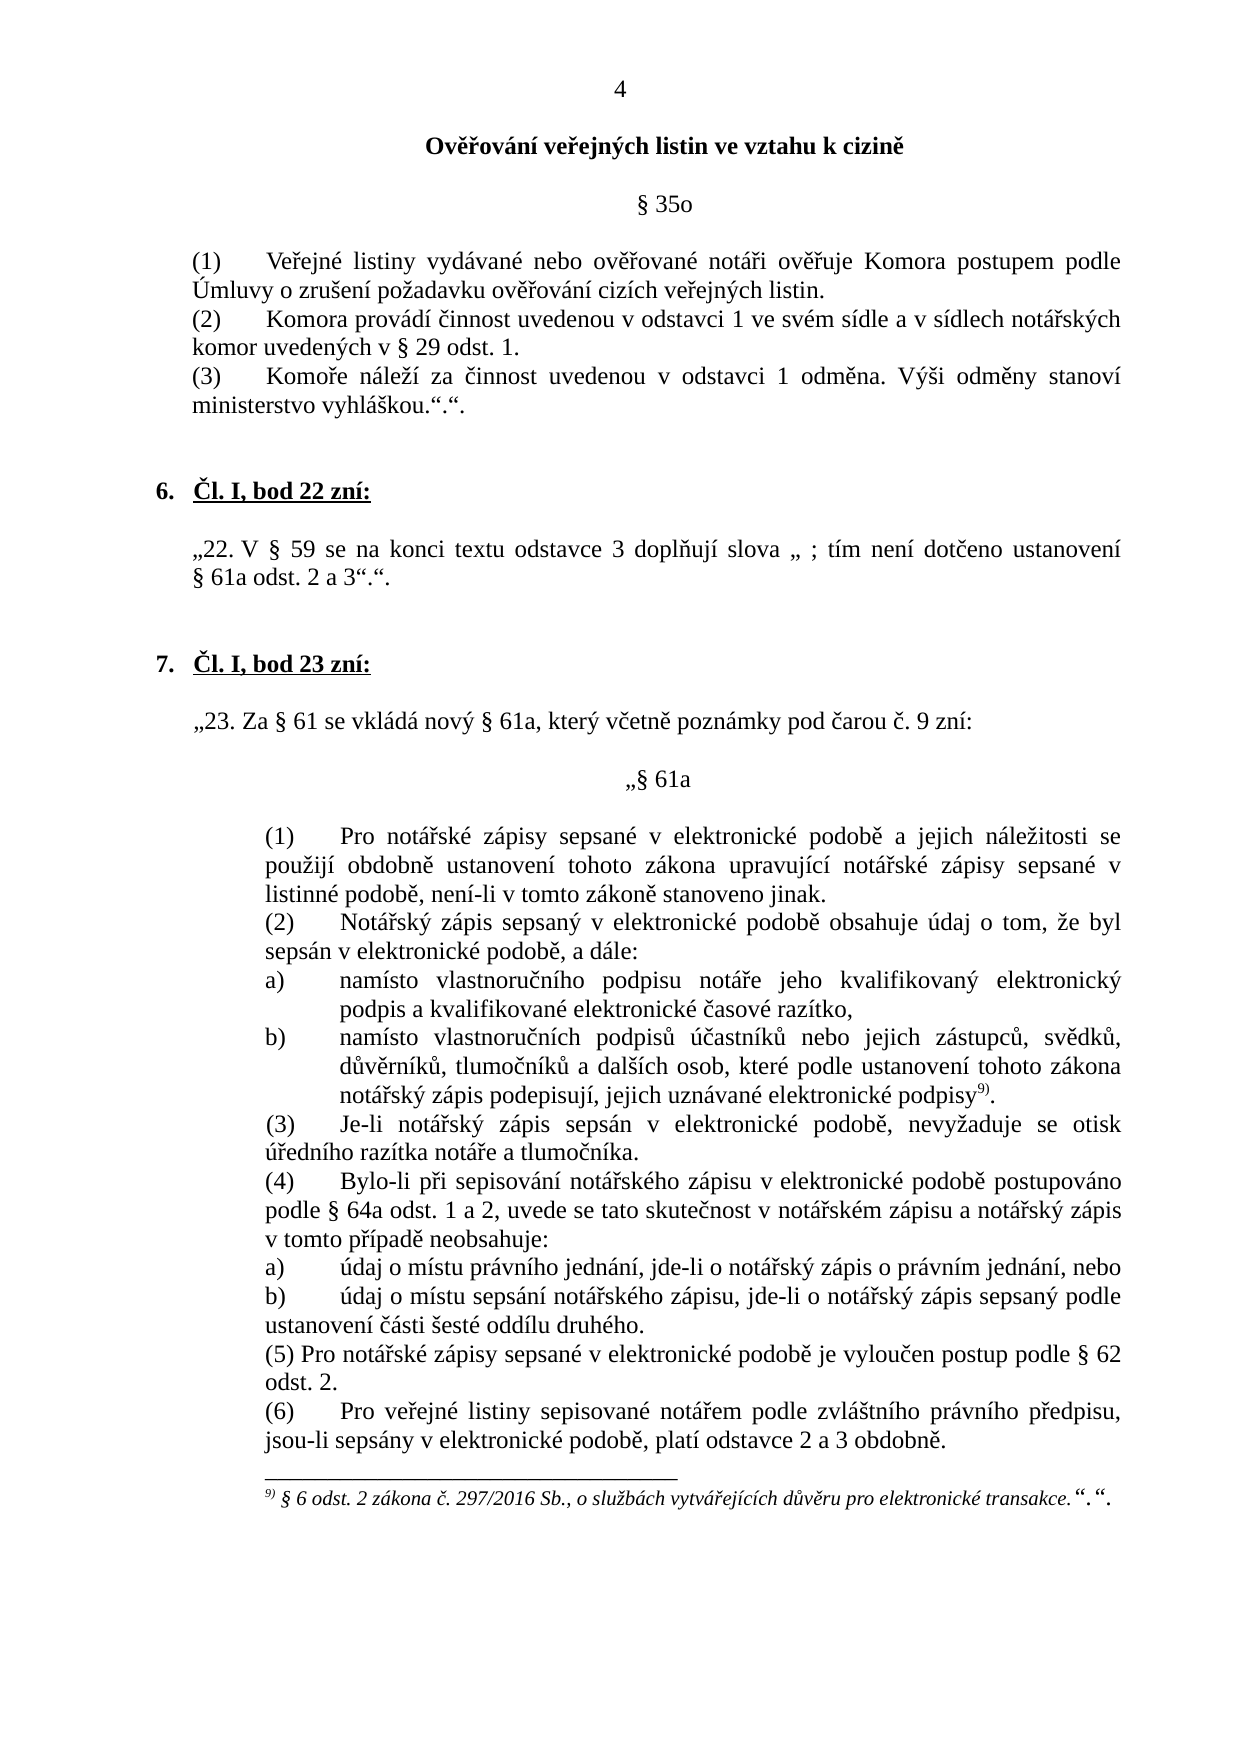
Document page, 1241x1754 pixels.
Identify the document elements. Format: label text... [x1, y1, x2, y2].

text (2) Komora provádí činnost uvedenou v odstavci 1 ve svém sídle a v sídlech notářských komor uvedených v § 29 odst. 1. [192, 304, 1122, 361]
text (3) Komoře náleží za činnost uvedenou v odstavci 1 odměna. Výši odměny stanoví ministerstvo vyhláškou.“.“. [192, 361, 1122, 419]
list „23. Za § 61 se vkládá nový § 61a, který včetně poznámky pod čarou č. 9 zní: [193, 706, 1122, 735]
text _________________________________ [192, 1454, 1122, 1482]
list (4) Bylo-li při sepisování notářského zápisu v elektronické podobě postupováno podle § 64a odst. 1 a 2, uvede se tato skutečnost v notářském zápisu a notářský zápis v tomto případě neobsahuje: [265, 1166, 1122, 1252]
list Čl. I, bod 23 zní: [156, 649, 1122, 677]
list b) namísto vlastnoručních podpisů účastníků nebo jejich zástupců, svědků, důvěrníků, tlumočníků a dalších osob, které podle ustanovení tohoto zákona notářský zápis podepisují, jejich uznávané elektronické podpisy9). [265, 1022, 1122, 1109]
text „22. V § 59 se na konci textu odstavce 3 doplňují slova „ ; tím není dotčeno ustanovení § 61a odst. 2 a 3“.“. [192, 534, 1122, 591]
text § 35o [207, 189, 1122, 217]
list „§ 61a [193, 764, 1122, 792]
list a) namísto vlastnoručního podpisu notáře jeho kvalifikovaný elektronický podpis a kvalifikované elektronické časové razítko, [265, 965, 1122, 1022]
list (6) Pro veřejné listiny sepisované notářem podle zvláštního právního předpisu, jsou-li sepsány v elektronické podobě, platí odstavce 2 a 3 obdobně. [265, 1396, 1122, 1454]
list (2) Notářský zápis sepsaný v elektronické podobě obsahuje údaj o tom, že byl sepsán v elektronické podobě, a dále: [265, 907, 1122, 965]
list b) údaj o místu sepsání notářského zápisu, jde-li o notářský zápis sepsaný podle ustanovení části šesté oddílu druhého. [265, 1281, 1122, 1339]
text Ověřování veřejných listin ve vztahu k cizině [192, 131, 1122, 160]
list Čl. I, bod 22 zní: [156, 476, 1122, 505]
text (1) Veřejné listiny vydávané nebo ověřované notáři ověřuje Komora postupem podle Úmluvy o zrušení požadavku ověřování cizích veřejných listin. [192, 246, 1122, 304]
text 9) § 6 odst. 2 zákona č. 297/2016 Sb., o službách vytvářejících důvěru pro elektronické transakce.“.“. [265, 1482, 1122, 1511]
list (5) Pro notářské zápisy sepsané v elektronické podobě je vyloučen postup podle § 62 odst. 2. [265, 1339, 1122, 1396]
list a) údaj o místu právního jednání, jde-li o notářský zápis o právním jednání, nebo [265, 1252, 1122, 1281]
list (1) Pro notářské zápisy sepsané v elektronické podobě a jejich náležitosti se použijí obdobně ustanovení tohoto zákona upravující notářské zápisy sepsané v listinné podobě, není-li v tomto zákoně stanoveno jinak. [265, 821, 1122, 907]
list (3) Je-li notářský zápis sepsán v elektronické podobě, nevyžaduje se otisk úředního razítka notáře a tlumočníka. [265, 1109, 1122, 1166]
